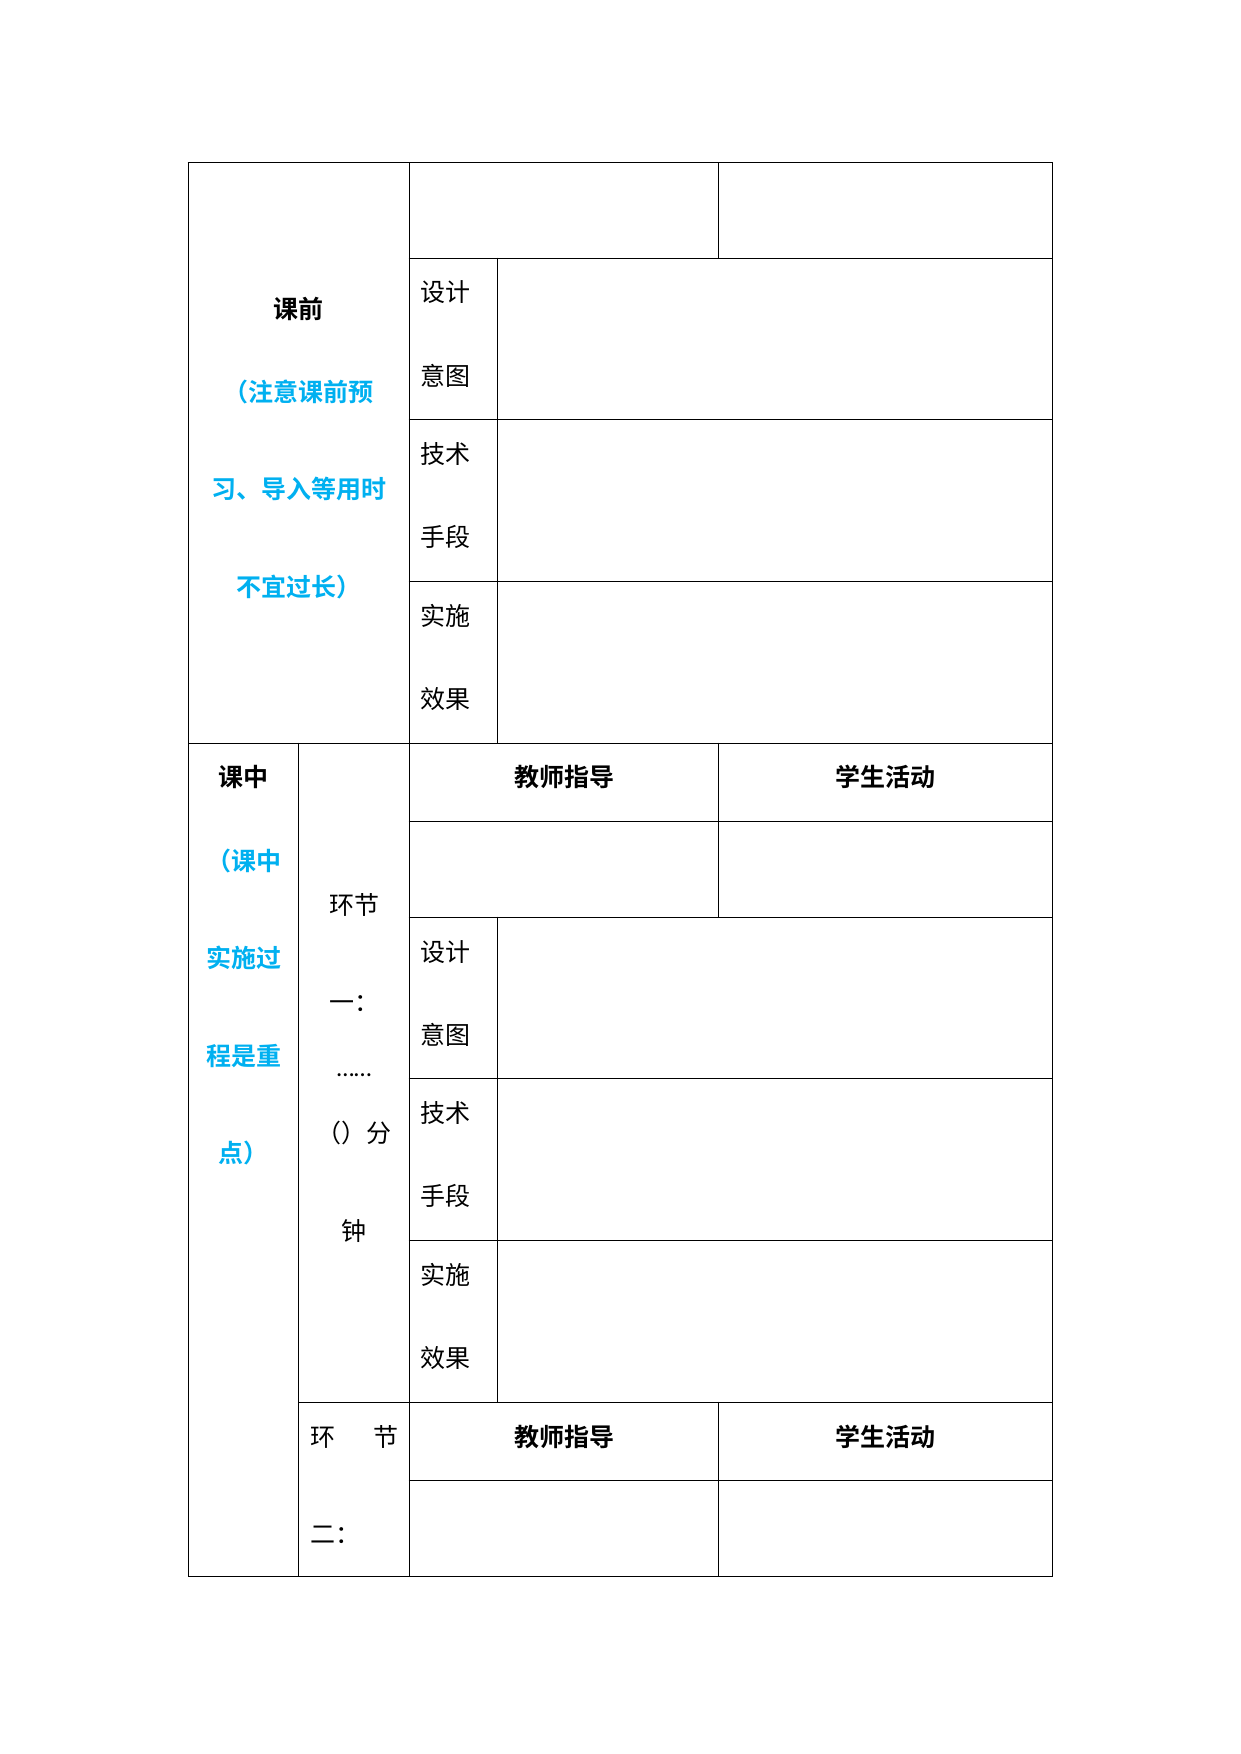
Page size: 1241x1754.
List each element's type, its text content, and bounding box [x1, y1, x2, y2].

table_cell 教师指导 [410, 1403, 718, 1480]
table_cell [719, 822, 1052, 917]
table_cell 设计 意图 [410, 259, 497, 419]
table_cell 学生活动 [719, 1403, 1052, 1480]
table_cell [498, 582, 1052, 742]
table_cell 技术 手段 [410, 420, 497, 581]
table_cell [498, 420, 1052, 581]
table_cell [410, 163, 718, 257]
table_cell 课中 （课中实施过程是重点） [189, 744, 298, 1576]
table_cell 学生活动 [719, 744, 1052, 821]
table_cell [498, 1241, 1052, 1402]
table_cell [498, 1079, 1052, 1240]
table_cell [498, 918, 1052, 1078]
table_cell [498, 259, 1052, 419]
table_cell 教师指导 [410, 744, 718, 821]
table_cell 环节一： …… （）分钟 [299, 744, 409, 1402]
table_cell 课前 （注意课前预习、导入等用时不宜过长） [189, 163, 409, 742]
table_cell 实施 效果 [410, 582, 497, 742]
table_cell [410, 822, 718, 917]
table_cell 环节二： …… （）分钟 [299, 1403, 409, 1576]
table_cell [719, 1481, 1052, 1576]
table_cell 技术 手段 [410, 1079, 497, 1240]
table_cell 设计 意图 [410, 918, 497, 1078]
table_cell [719, 163, 1052, 257]
table_cell 实施 效果 [410, 1241, 497, 1402]
table_cell [410, 1481, 718, 1576]
